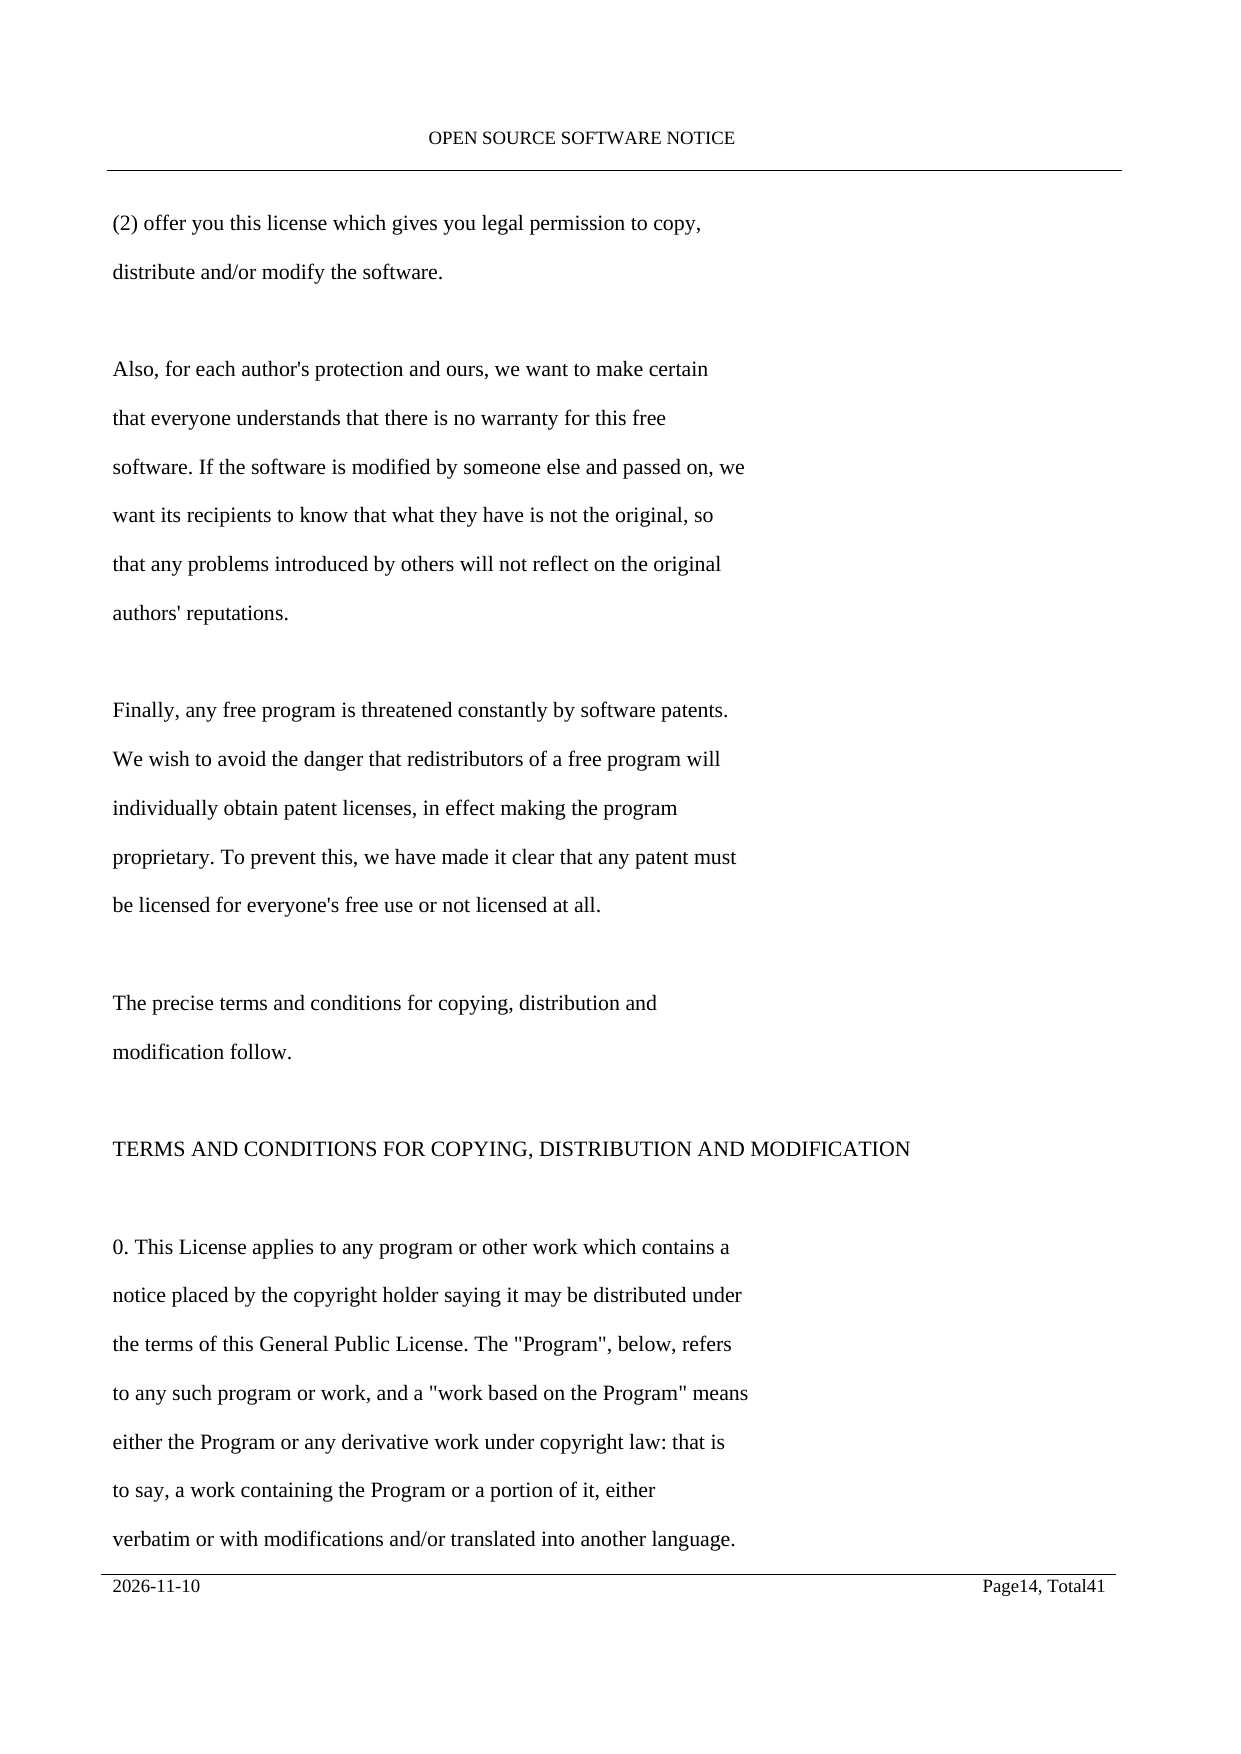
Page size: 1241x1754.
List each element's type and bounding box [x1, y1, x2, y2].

text [112, 206, 1128, 1555]
